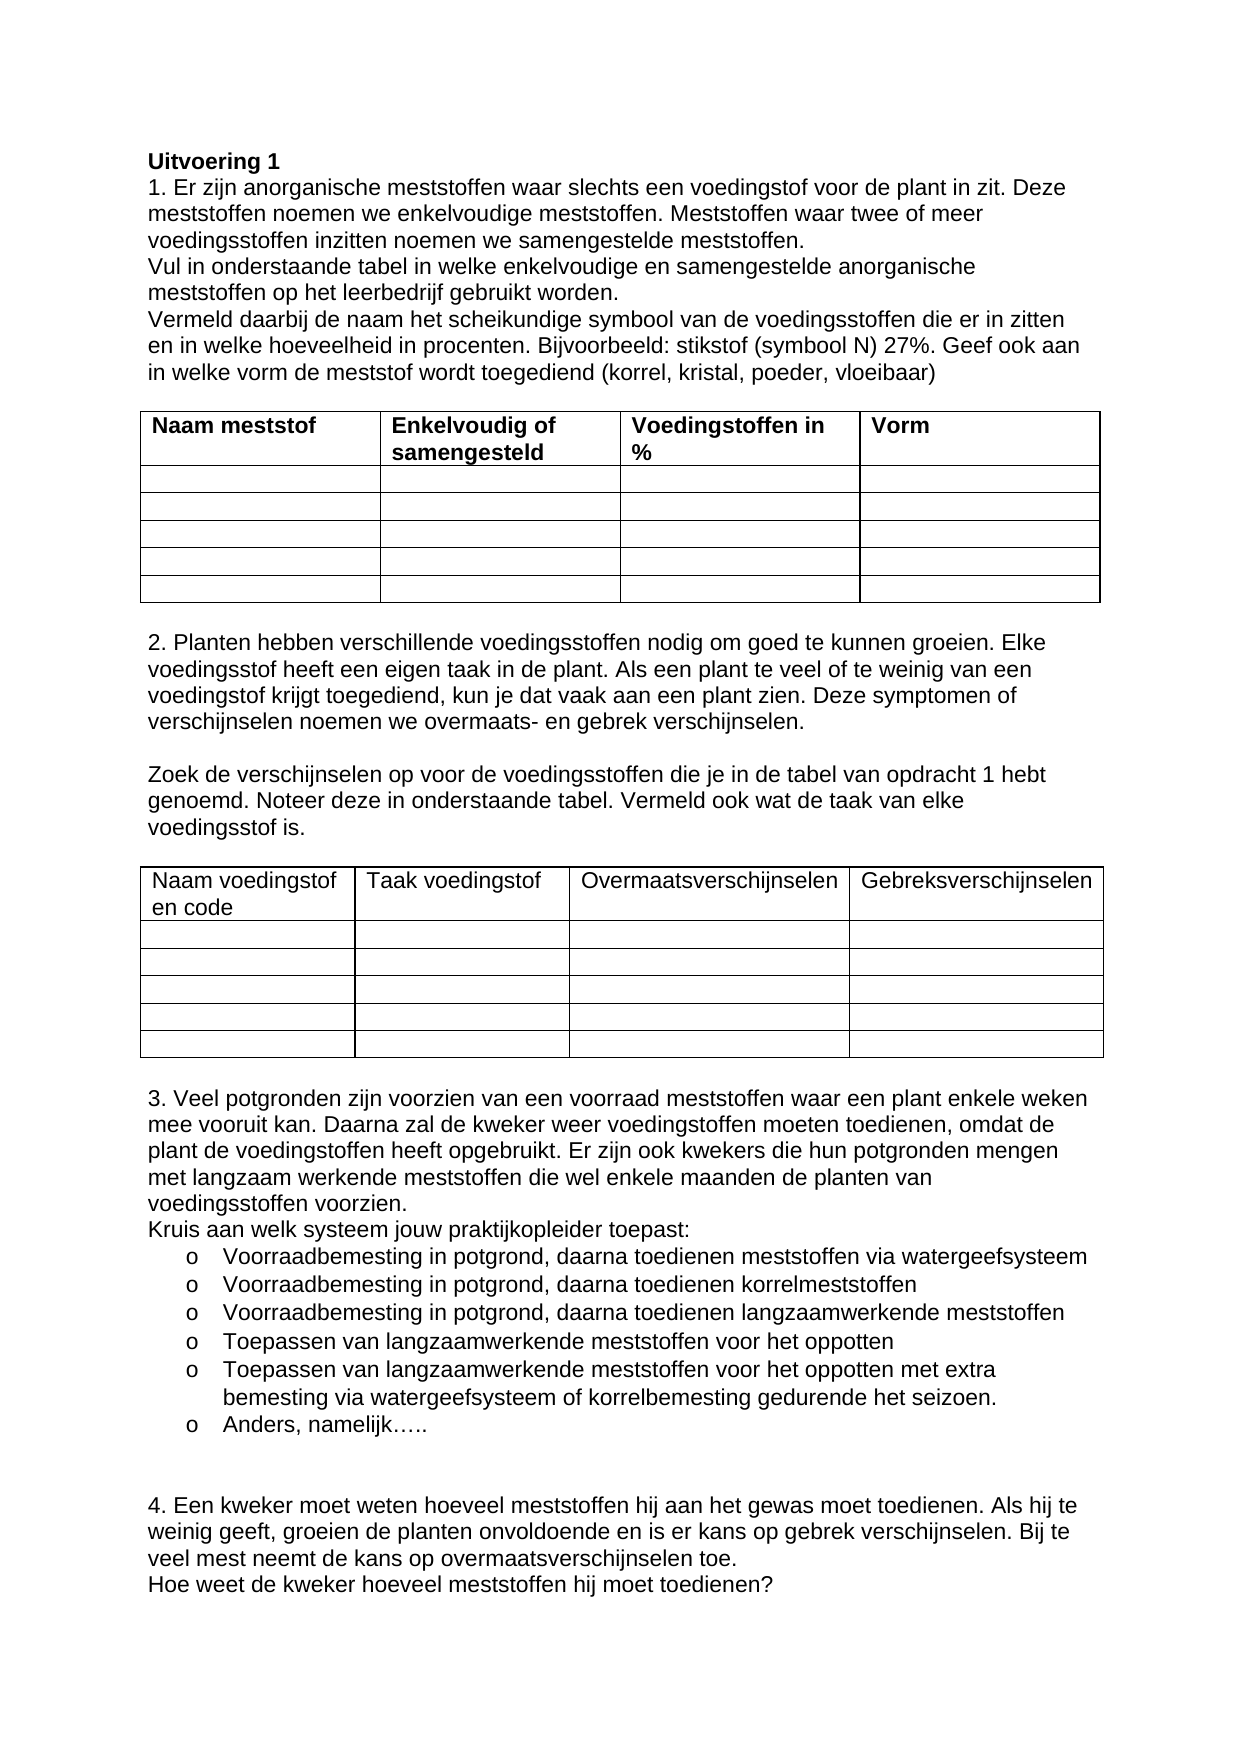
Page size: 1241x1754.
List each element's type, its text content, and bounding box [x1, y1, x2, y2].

table_cell [141, 1004, 354, 1030]
table_cell [570, 1031, 849, 1057]
table_cell [861, 521, 1099, 547]
table_cell [141, 493, 380, 520]
table_cell [621, 521, 859, 547]
table_cell [850, 921, 1103, 948]
table_cell [141, 949, 354, 975]
table_cell [850, 949, 1103, 975]
table_cell [356, 949, 569, 975]
table_cell [861, 493, 1099, 520]
table_cell [570, 976, 849, 1002]
table_cell [621, 548, 859, 574]
table_cell [356, 1031, 569, 1057]
table_cell [381, 493, 620, 520]
table_header Vorm [861, 412, 1099, 465]
table_cell [141, 1031, 354, 1057]
table_cell [861, 466, 1099, 492]
table_cell [381, 548, 620, 574]
text Vul in onderstaande tabel in welke enkelvoudige en samengestelde anorganische meststoffen op het leerbedrijf gebruikt worden. [148, 253, 1093, 306]
table_cell [141, 548, 380, 574]
list Toepassen van langzaamwerkende meststoffen voor het oppotten met extra bemesting via watergeefsysteem of korrelbemesting gedurende het seizoen. [185, 1356, 1093, 1411]
list Voorraadbemesting in potgrond, daarna toedienen korrelmeststoffen [185, 1271, 1093, 1299]
table_cell [141, 976, 354, 1002]
table_cell [621, 493, 859, 520]
table_header Overmaatsverschijnselen [570, 868, 849, 920]
table_cell [356, 1004, 569, 1030]
table_header Taak voedingstof [356, 868, 569, 920]
text 2. Planten hebben verschillende voedingsstoffen nodig om goed te kunnen groeien. Elke voedingsstof heeft een eigen taak in de plant. Als een plant te veel of te weinig van een voedingstof krijgt toegediend, kun je dat vaak aan een plant zien. Deze symptomen of verschijnselen noemen we overmaats- en gebrek verschijnselen. [148, 629, 1093, 735]
table_cell [621, 466, 859, 492]
table_cell [570, 949, 849, 975]
text 4. Een kweker moet weten hoeveel meststoffen hij aan het gewas moet toedienen. Als hij te weinig geeft, groeien de planten onvoldoende en is er kans op gebrek verschijnselen. Bij te veel mest neemt de kans op overmaatsverschijnselen toe. [148, 1492, 1093, 1571]
table_cell [621, 576, 859, 602]
table_cell [570, 1004, 849, 1030]
table_cell [850, 1004, 1103, 1030]
table_cell [850, 1031, 1103, 1057]
table_cell [381, 521, 620, 547]
table_cell [381, 466, 620, 492]
list Voorraadbemesting in potgrond, daarna toedienen langzaamwerkende meststoffen [185, 1299, 1093, 1328]
table_cell [861, 548, 1099, 574]
list Voorraadbemesting in potgrond, daarna toedienen meststoffen via watergeefsysteem [185, 1243, 1093, 1271]
text Vermeld daarbij de naam het scheikundige symbool van de voedingsstoffen die er in zitten en in welke hoeveelheid in procenten. Bijvoorbeeld: stikstof (symbool N) 27%. Geef ook aan in welke vorm de meststof wordt toegediend (korrel, kristal, poeder, vloeibaar) [148, 306, 1093, 385]
table_cell [141, 576, 380, 602]
text 3. Veel potgronden zijn voorzien van een voorraad meststoffen waar een plant enkele weken mee vooruit kan. Daarna zal de kweker weer voedingstoffen moeten toedienen, omdat de plant de voedingstoffen heeft opgebruikt. Er zijn ook kwekers die hun potgronden mengen met langzaam werkende meststoffen die wel enkele maanden de planten van voedingsstoffen voorzien. [148, 1084, 1093, 1216]
text Uitvoering 1 [148, 148, 1093, 174]
list Anders, namelijk….. [185, 1411, 1093, 1439]
text Kruis aan welk systeem jouw praktijkopleider toepast: [148, 1216, 1093, 1243]
table_header Naam meststof [141, 412, 380, 465]
text 1. Er zijn anorganische meststoffen waar slechts een voedingstof voor de plant in zit. Deze meststoffen noemen we enkelvoudige meststoffen. Meststoffen waar twee of meer voedingsstoffen inzitten noemen we samengestelde meststoffen. [148, 174, 1093, 253]
text Hoe weet de kweker hoeveel meststoffen hij moet toedienen? [148, 1571, 1093, 1597]
table_cell [356, 976, 569, 1002]
table_cell [141, 921, 354, 948]
table_header Naam voedingstof en code [141, 868, 354, 920]
table_cell [356, 921, 569, 948]
table_cell [141, 521, 380, 547]
table_cell [850, 976, 1103, 1002]
text Zoek de verschijnselen op voor de voedingsstoffen die je in de tabel van opdracht 1 hebt genoemd. Noteer deze in onderstaande tabel. Vermeld ook wat de taak van elke voedingsstof is. [148, 761, 1093, 840]
table_header Gebreksverschijnselen [850, 868, 1103, 920]
table_header Voedingstoffen in % [621, 412, 859, 465]
table_header Enkelvoudig of samengesteld [381, 412, 620, 465]
list Toepassen van langzaamwerkende meststoffen voor het oppotten [185, 1328, 1093, 1356]
table_cell [570, 921, 849, 948]
table_cell [861, 576, 1099, 602]
table_cell [381, 576, 620, 602]
table_cell [141, 466, 380, 492]
